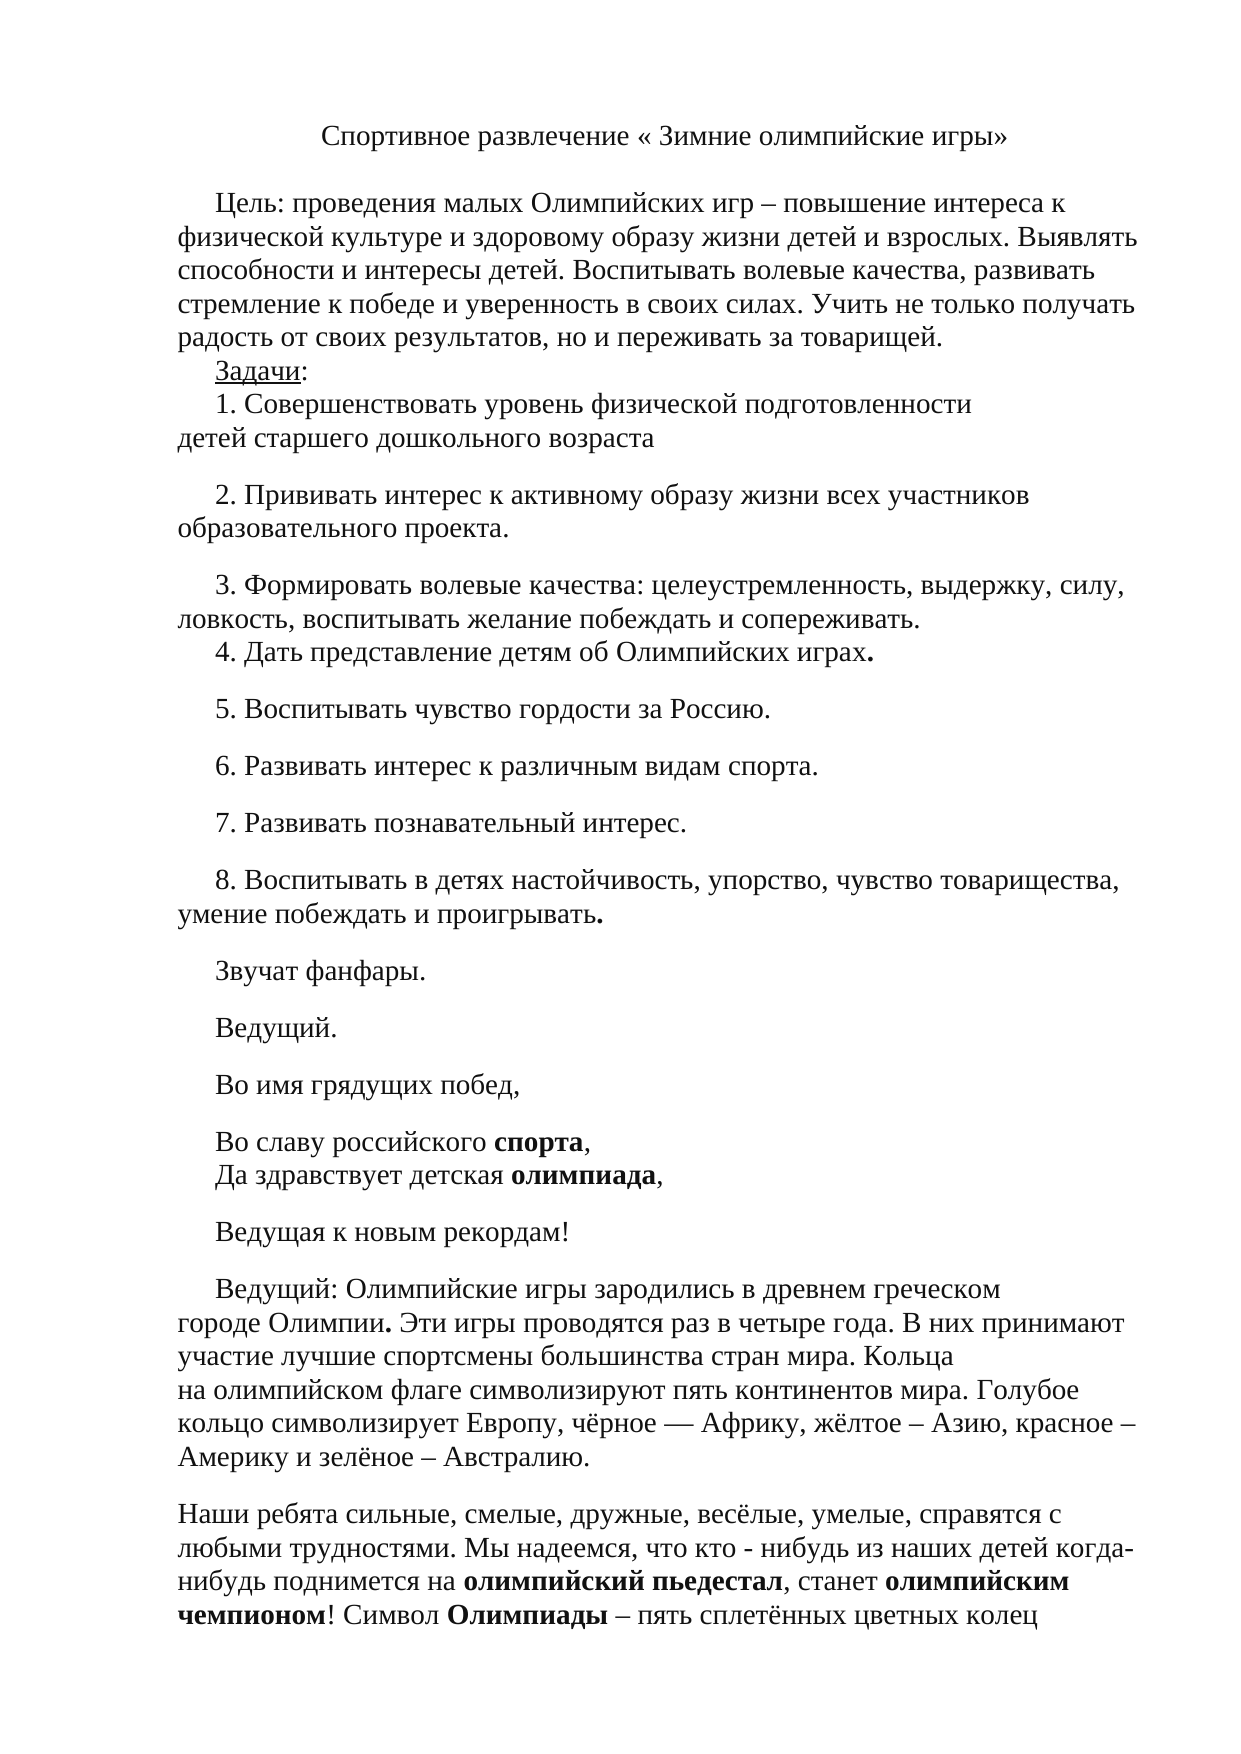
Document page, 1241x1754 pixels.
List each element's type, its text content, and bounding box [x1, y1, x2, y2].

text 1. Совершенствовать уровень физической подготовленности детей старшего дошкольного возраста [177, 386, 1152, 453]
text 7. Развивать познавательный интерес. [177, 806, 1152, 839]
text 3. Формировать волевые качества: целеустремленность, выдержку, силу, ловкость, воспитывать желание побеждать и сопереживать. [177, 567, 1152, 634]
text 2. Прививать интерес к активному образу жизни всех участников образовательного проекта. [177, 477, 1152, 544]
text Спортивное развлечение « Зимние олимпийские игры» [177, 118, 1152, 152]
text 8. Воспитывать в детях настойчивость, упорство, чувство товарищества, умение побеждать и проигрывать. [177, 862, 1152, 929]
text Ведущая к новым рекордам! [177, 1214, 1152, 1248]
text 4. Дать представление детям об Олимпийских играх. [177, 634, 1152, 668]
text 6. Развивать интерес к различным видам спорта. [177, 748, 1152, 782]
text Ведущий. [177, 1010, 1152, 1043]
text Цель: проведения малых Олимпийских игр – повышение интереса к физической культуре и здоровому образу жизни детей и взрослых. Выявлять способности и интересы детей. Воспитывать волевые качества, развивать стремление к победе и уверенность в своих силах. Учить не только получать радость от своих результатов, но и переживать за товарищей. [177, 185, 1152, 353]
text Да здравствует детская олимпиада, [177, 1157, 1152, 1191]
text Во славу российского спорта, [177, 1124, 1152, 1157]
text Звучат фанфары. [177, 953, 1152, 987]
text Во имя грядущих побед, [177, 1067, 1152, 1101]
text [177, 1496, 1152, 1630]
text 5. Воспитывать чувство гордости за Россию. [177, 692, 1152, 725]
text Ведущий: Олимпийские игры зародились в древнем греческом городе Олимпии. Эти игры проводятся раз в четыре года. В них принимают участие лучшие спортсмены большинства стран мира. Кольца на олимпийском флаге символизируют пять континентов мира. Голубое кольцо символизирует Европу, чёрное — Африку, жёлтое – Азию, красное – Америку и зелёное – Австралию. [177, 1271, 1152, 1473]
text Задачи: [177, 353, 1152, 386]
